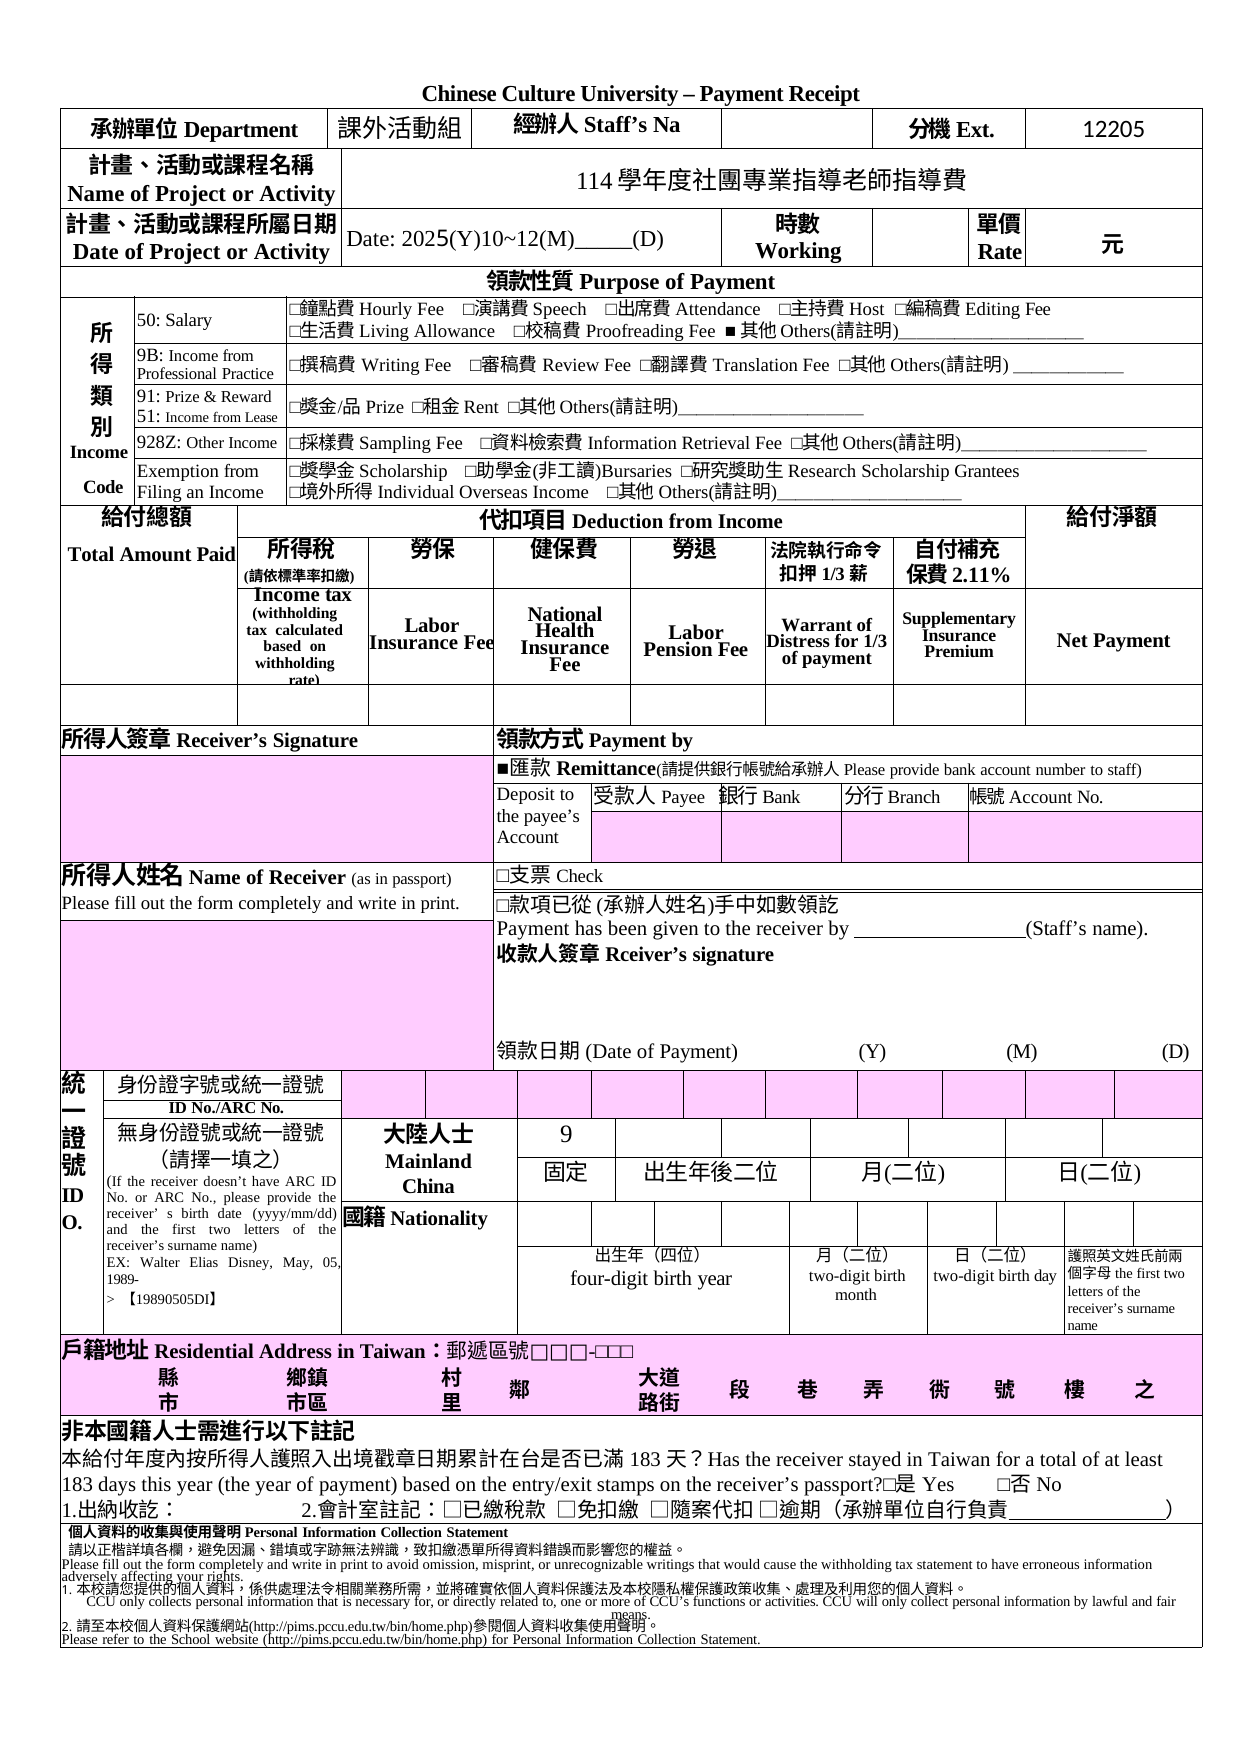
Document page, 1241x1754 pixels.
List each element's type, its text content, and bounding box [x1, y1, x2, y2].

table_cell [858, 1071, 942, 1118]
table_cell 月(二位) [811, 1158, 1005, 1201]
table_cell [1115, 1071, 1202, 1118]
table_cell 帳號 Account No. [969, 784, 1202, 811]
table_cell 領款性質 Purpose of Payment [61, 267, 1202, 296]
table_cell [238, 685, 368, 724]
table_cell 9 [518, 1119, 615, 1157]
table_cell □款項已從 (承辦人姓名)手中如數領訖 Payment has been given to the receiver by (Staff’s name). 收款人簽章 Rceiver’s signature 領款日期 (Date of Payment) (Y) (M) (D) [494, 893, 1202, 1070]
table_cell Warrant of Distress for 1/3 of payment [766, 589, 893, 684]
table_cell Labor Pension Fee [631, 589, 765, 684]
table_cell [766, 685, 893, 724]
table_cell 出生年後二位 [616, 1158, 810, 1201]
table_cell [655, 1202, 721, 1246]
table_cell 勞保 [369, 538, 493, 588]
table_cell □支票 Check [494, 863, 1202, 889]
table_cell [61, 685, 237, 724]
table_cell Income tax (withholding tax calculated based on withholding rate) [238, 589, 368, 684]
table_cell 月（二位） two-digit birth month [790, 1247, 927, 1334]
table_cell [943, 1071, 1025, 1118]
table_cell 元 [1026, 209, 1202, 266]
table_cell [969, 812, 1202, 862]
table_cell 單價 Rate [969, 209, 1025, 266]
table_cell [616, 1119, 721, 1157]
table_cell [1134, 1202, 1202, 1246]
table_cell 分行 Branch [842, 784, 968, 811]
table_cell [1103, 1119, 1202, 1157]
table_header 承辦單位 Department [61, 109, 327, 148]
table_cell 無身份證號或統一證號 （請擇一填之） (If the receiver doesn’t have ARC ID No. or ARC No., please provide the receiver’ s birth date (yyyy/mm/dd) and the first two letters of the receiver’s surname name) EX: Walter Elias Disney, May, 05, 1989- > 【19890505DI】 [104, 1119, 341, 1334]
table_cell ■匯款 Remittance(請提供銀行帳號給承辦人 Please provide bank account number to staff) [494, 756, 1202, 783]
table_cell 戶籍地址 Residential Address in Taiwan：郵遞區號□□□-□□□ [61, 1335, 1202, 1415]
table_header 分機 Ext. [873, 109, 1025, 148]
table_header 經辦人 Staff’s Na me [472, 109, 721, 148]
table_cell Net Payment [1026, 589, 1202, 684]
table_cell 91: Prize & Reward 51: Income from Lease [135, 385, 286, 427]
table_cell 身份證字號或統一證號 [104, 1071, 341, 1100]
table_cell 護照英文姓氏前兩 個字母 the first two letters of the receiver’s surname name [1065, 1247, 1202, 1334]
table_cell [858, 1202, 927, 1246]
table_cell [790, 1202, 857, 1246]
table_cell [684, 1071, 765, 1118]
table_cell ID No./ARC No. [104, 1101, 341, 1118]
table_cell 計畫、活動或課程所屬日期 Date of Project or Activity [61, 209, 341, 266]
table_cell 50: Salary [135, 298, 286, 343]
table_cell Exemption from Filing an Income [135, 459, 286, 505]
table_cell [1065, 1202, 1133, 1246]
table_cell □撰稿費 Writing Fee □審稿費 Review Fee □翻譯費 Translation Fee □其他 Others(請註明) ＿＿＿＿＿＿ [287, 344, 1202, 384]
table_cell 所 得 類 別 Income Code [61, 298, 134, 505]
table_cell 日(二位) [1006, 1158, 1202, 1201]
table_cell [592, 1202, 654, 1246]
table_cell Supplementary Insurance Premium [894, 589, 1025, 684]
table_cell [342, 1071, 425, 1118]
table_cell 所得人簽章 Receiver’s Signature [61, 726, 493, 755]
table_cell 所得人姓名 Name of Receiver (as in passport) Please fill out the form completely and write in print. [61, 863, 493, 919]
table_cell [518, 1202, 591, 1246]
table_cell 固定 [518, 1158, 615, 1201]
table_cell 給付淨額 [1026, 506, 1202, 588]
table_cell 自付補充 保費 2.11% [894, 538, 1025, 588]
table_cell 大陸人士 Mainland China [342, 1119, 517, 1201]
table_cell [766, 1071, 857, 1118]
table_header 課外活動組 [328, 109, 471, 148]
table_cell 928Z: Other Income [135, 428, 286, 458]
table_cell [722, 1119, 810, 1157]
table_cell [592, 1071, 683, 1118]
table_cell [842, 812, 968, 862]
table_cell 所得稅 (請依標準率扣繳) [238, 538, 368, 588]
table_cell [592, 812, 721, 862]
table_cell [722, 1202, 789, 1246]
table_cell 出生年（四位） four-digit birth year [518, 1247, 789, 1334]
table_cell [1026, 1071, 1114, 1118]
table_cell [1026, 685, 1202, 724]
text Chinese Culture University – Payment Receipt [117, 75, 1165, 107]
table_cell [928, 1202, 996, 1246]
table_cell National Health Insurance Fee [494, 589, 630, 684]
table_cell 受款人 Payee [592, 784, 721, 811]
table_cell □獎金/品 Prize □租金 Rent □其他 Others(請註明)＿＿＿＿＿＿＿＿＿＿ [287, 385, 1202, 427]
table_cell [894, 685, 1025, 724]
table_cell [494, 685, 630, 724]
table_cell 領款方式 Payment by [494, 726, 1202, 755]
table_cell 日（二位） two-digit birth day [928, 1247, 1064, 1334]
table_cell 時數 Working Time [722, 209, 872, 266]
table_cell 代扣項目 Deduction from Income [238, 506, 1025, 537]
table_cell [61, 756, 493, 862]
table_cell 國籍 Nationality [342, 1202, 517, 1334]
table_header 12205 [1026, 109, 1202, 148]
table_cell [369, 685, 493, 724]
table_cell [61, 921, 493, 1070]
table_cell [811, 1119, 908, 1157]
table_cell 銀行 Bank [722, 784, 841, 811]
table_cell Deposit to the payee’s Account [494, 784, 591, 862]
table_cell [909, 1119, 1005, 1157]
table_cell 個人資料的收集與使用聲明 Personal Information Collection Statement 請以正楷詳填各欄，避免因漏、錯填或字跡無法辨識，致扣繳憑單所得資料錯誤而影響您的權益。 Please fill out the form completely and write in print to avoid omission, misprint, or unrecognizable writings that would cause the withholding tax statement to have erroneous information adversely affecting your rights. 本校請您提供的個人資料，係供處理法令相關業務所需，並將確實依個人資料保護法及本校隱私權保護政策收集、處理及利用您的個人資料。 CCU only collects personal information that is necessary for, or directly related to, one or more of CCU’s functions or activities. CCU will only collect personal information by lawful and fair means. 請至本校個人資料保護網站(http://pims.pccu.edu.tw/bin/home.php)參閱個人資料收集使用聲明。 Please refer to the School website (http://pims.pccu.edu.tw/bin/home.php) for Personal Information Collection Statement. [61, 1524, 1202, 1647]
table_cell 法院執行命令 扣押 1/3 薪 [766, 538, 893, 588]
table_cell [518, 1071, 591, 1118]
table_cell [722, 812, 841, 862]
table_cell [631, 685, 765, 724]
table_cell 給付總額 Total Amount Paid [61, 506, 237, 684]
table_cell Date: 2025(Y)10~12(M)_____(D) [342, 209, 721, 266]
table_cell [1006, 1119, 1102, 1157]
table_cell □鐘點費 Hourly Fee □演講費 Speech □出席費 Attendance □主持費 Host □編稿費 Editing Fee □生活費 Living Allowance □校稿費 Proofreading Fee ■其他 Others(請註明)＿＿＿＿＿＿＿＿＿＿ [287, 298, 1202, 343]
table_header [722, 109, 872, 148]
table_cell 健保費 [494, 538, 630, 588]
table_cell □採樣費 Sampling Fee □資料檢索費 Information Retrieval Fee □其他 Others(請註明)＿＿＿＿＿＿＿＿＿＿ [287, 428, 1202, 458]
table_cell 統一證號ID NO. [61, 1071, 103, 1334]
table_cell [997, 1202, 1064, 1246]
table_cell Labor Insurance Fee [369, 589, 493, 684]
table_cell 計畫、活動或課程名稱 Name of Project or Activity [61, 149, 341, 208]
table_cell 非本國籍人士需進行以下註記 本給付年度內按所得人護照入出境戳章日期累計在台是否已滿 183 天？Has the receiver stayed in Taiwan for a total of at least 183 days this year (the year of payment) based on the entry/exit stamps on the receiver’s passport?□是 Yes □否 No 1.出納收訖： 2.會計室註記：□已繳稅款 □免扣繳 □隨案代扣 □逾期（承辦單位自行負責 ） [61, 1416, 1202, 1523]
table_cell [873, 209, 968, 266]
table_cell 勞退 [631, 538, 765, 588]
table_cell 114學年度社團專業指導老師指導費 [342, 149, 1202, 208]
table_cell □獎學金 Scholarship □助學金(非工讀)Bursaries □研究獎助生 Research Scholarship Grantees □境外所得 Individual Overseas Income □其他 Others(請註明)＿＿＿＿＿＿＿＿＿＿ [287, 459, 1202, 505]
table_cell [426, 1071, 517, 1118]
table_cell 9B: Income from Professional Practice [135, 344, 286, 384]
